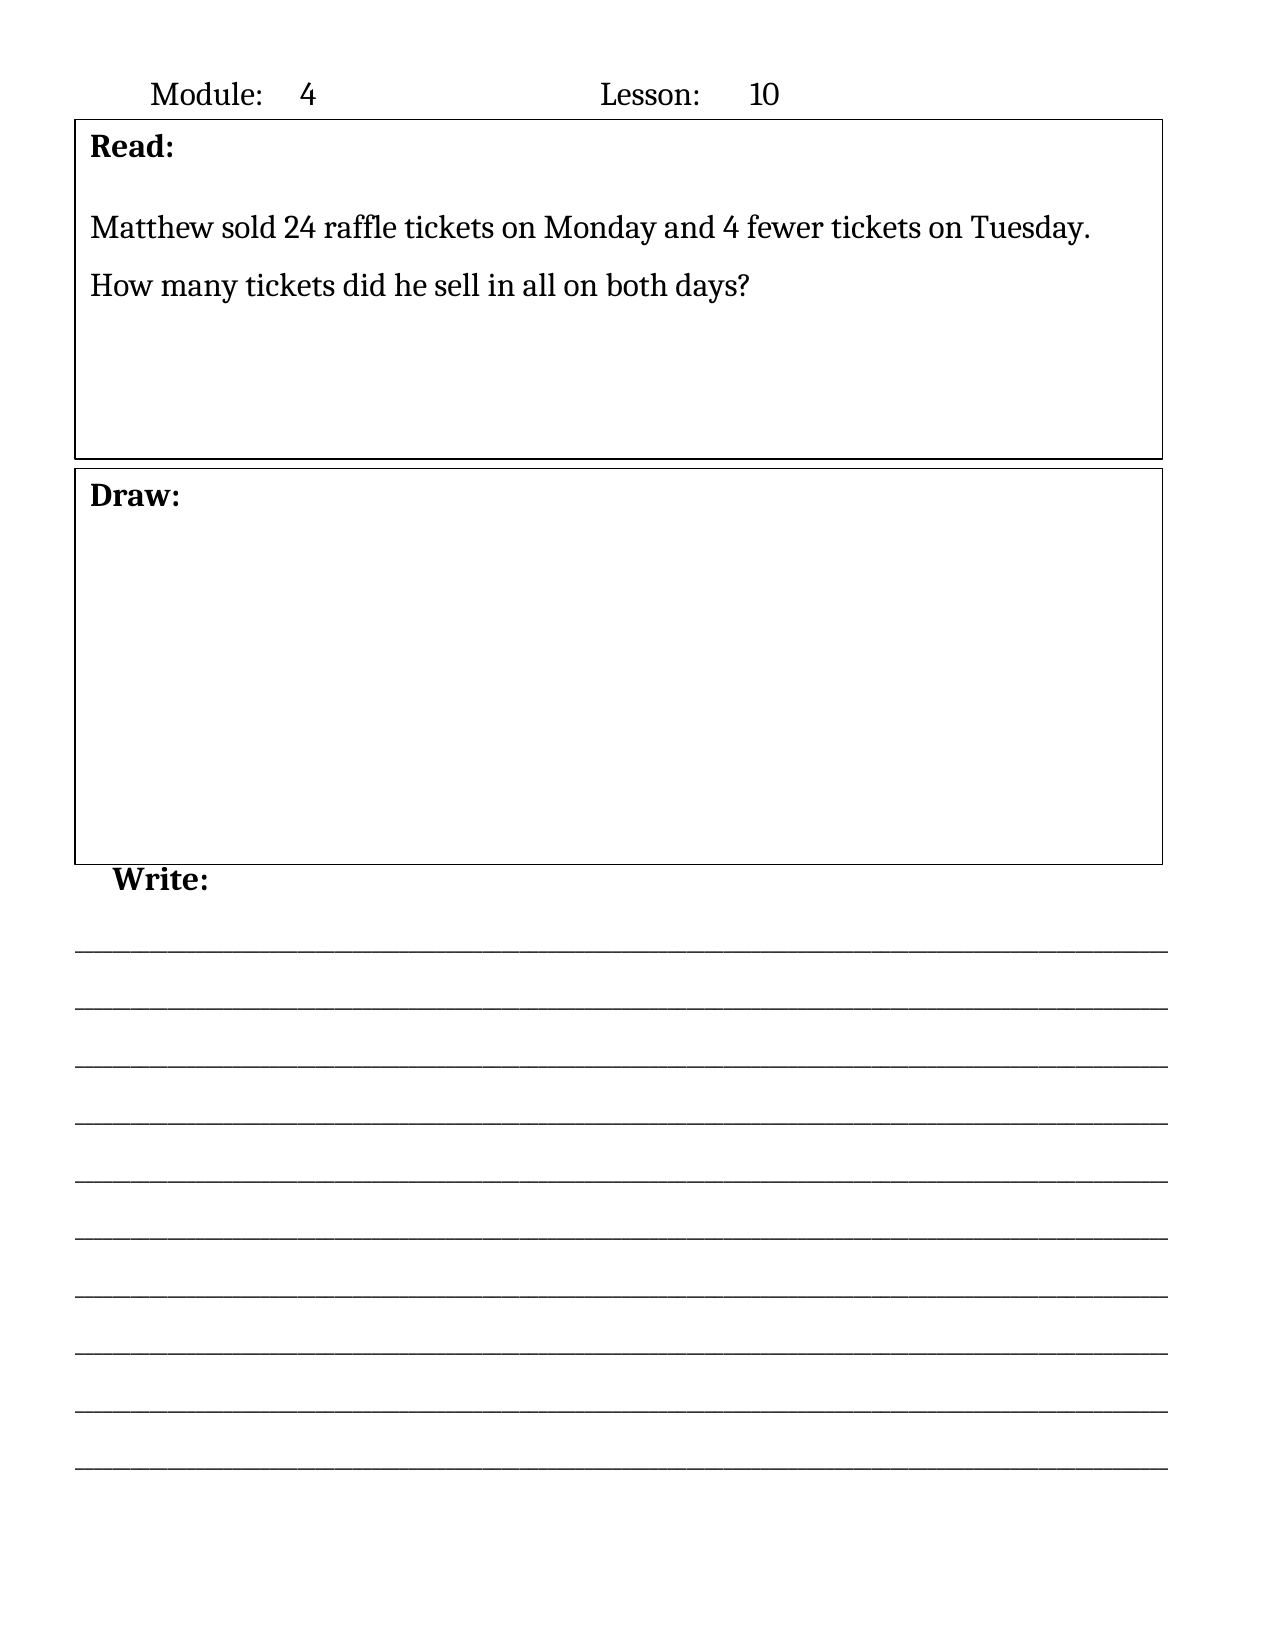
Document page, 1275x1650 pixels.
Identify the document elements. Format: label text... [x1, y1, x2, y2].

text Write: [112, 861, 1200, 899]
text Module: 4 Lesson: 10 [75, 75, 1200, 113]
text ______________________________________________________________________________________________________________________ [75, 1215, 1200, 1244]
text ______________________________________________________________________________________________________________________ [75, 1330, 1200, 1359]
text ______________________________________________________________________________________________________________________ [75, 1273, 1200, 1302]
text ______________________________________________________________________________________________________________________ [75, 1445, 1200, 1474]
text ______________________________________________________________________________________________________________________ [75, 928, 1200, 957]
text ______________________________________________________________________________________________________________________ [75, 1158, 1200, 1187]
text ______________________________________________________________________________________________________________________ [75, 1043, 1200, 1072]
text ______________________________________________________________________________________________________________________ [75, 985, 1200, 1014]
text ______________________________________________________________________________________________________________________ [75, 1388, 1200, 1417]
text ______________________________________________________________________________________________________________________ [75, 1100, 1200, 1129]
